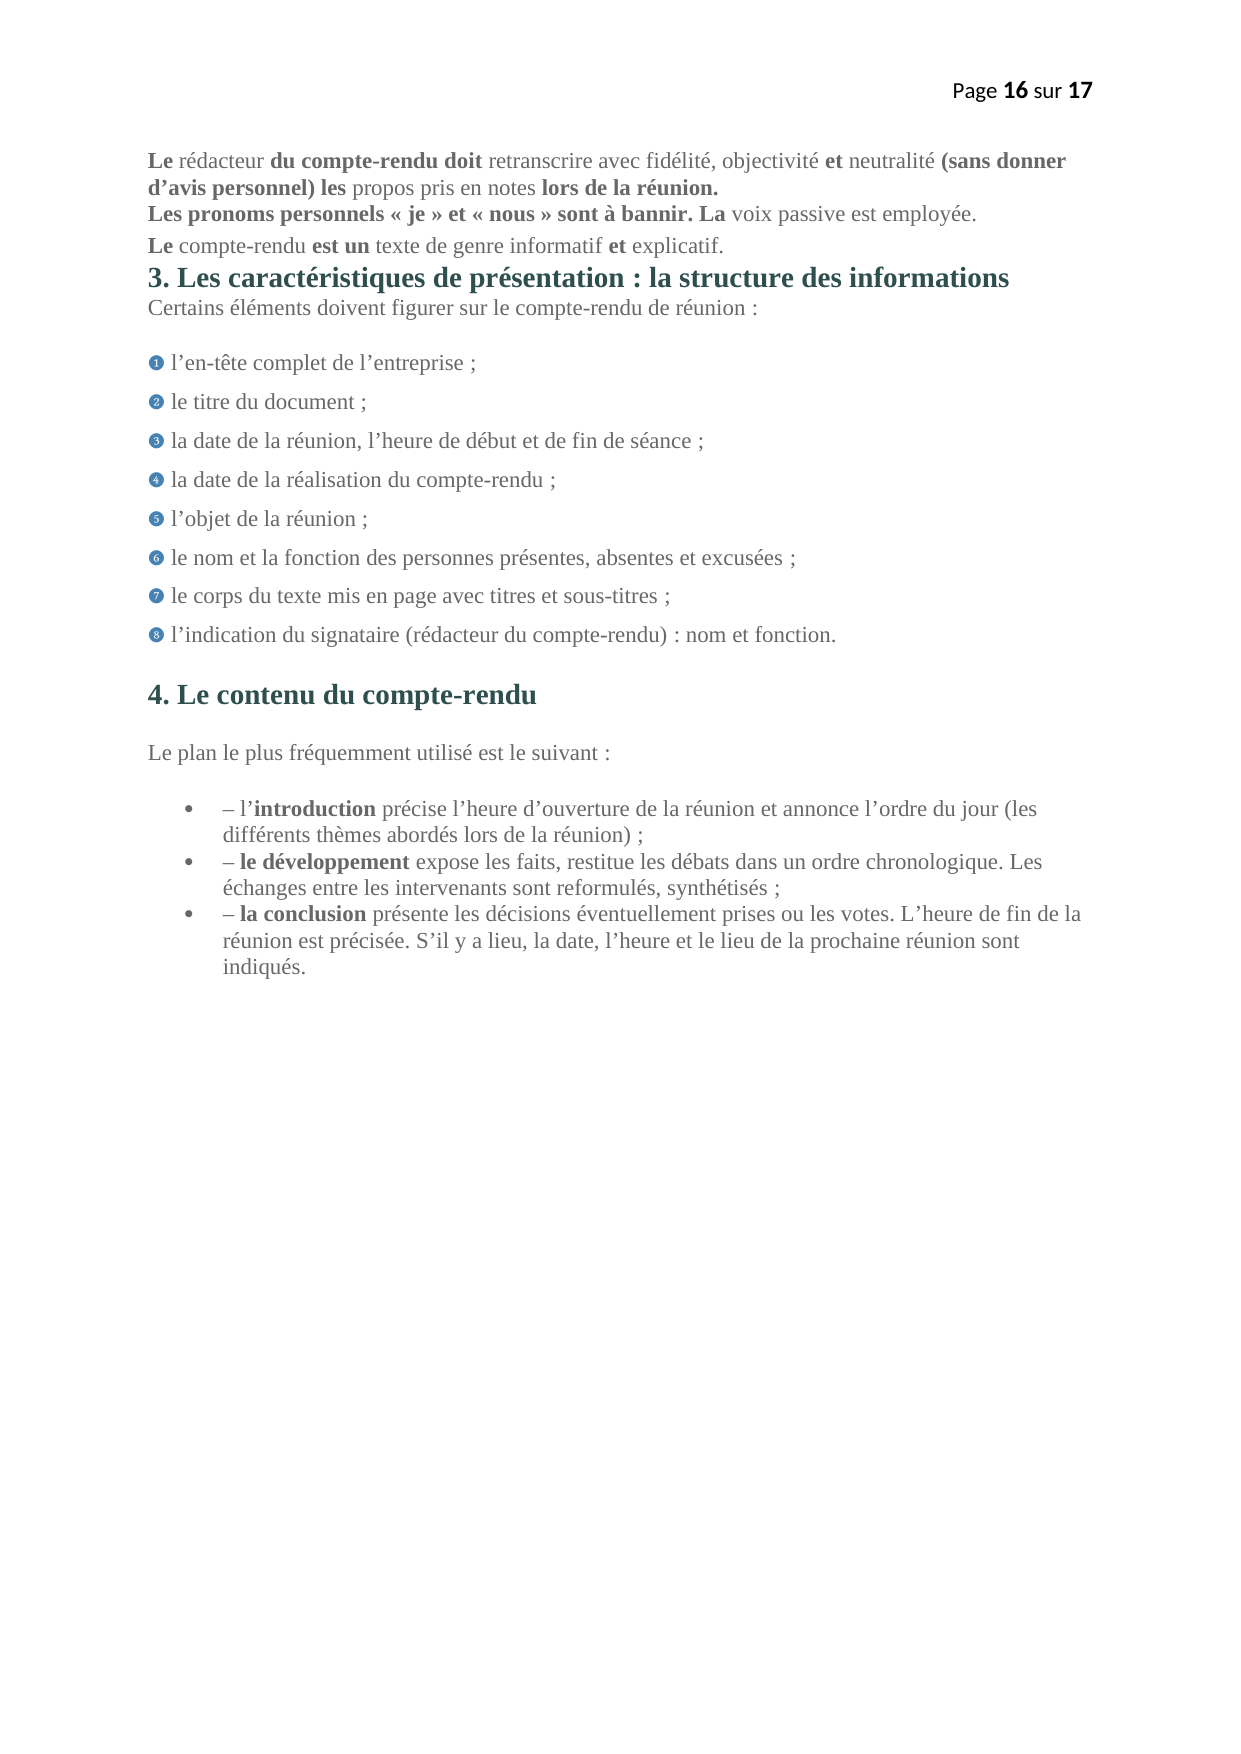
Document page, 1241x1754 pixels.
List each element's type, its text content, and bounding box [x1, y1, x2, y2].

subtitle 4. Le contenu du compte-rendu [148, 677, 1093, 710]
text ❷ le titre du document ; [148, 388, 1093, 414]
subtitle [148, 148, 1093, 320]
text ❸ la date de la réunion, l’heure de début et de fin de séance ; [148, 427, 1093, 453]
list – le développement expose les faits, restitue les débats dans un ordre chronologique. Les échanges entre les intervenants sont reformulés, synthétisés ; [185, 848, 1093, 900]
text ❹ la date de la réalisation du compte-rendu ; [148, 466, 1093, 492]
text Le plan le plus fréquemment utilisé est le suivant : [148, 739, 1093, 766]
list – l’introduction précise l’heure d’ouverture de la réunion et annonce l’ordre du jour (les différents thèmes abordés lors de la réunion) ; [185, 795, 1093, 848]
text ❻ le nom et la fonction des personnes présentes, absentes et excusées ; [148, 543, 1093, 570]
text ❶ l’en-tête complet de l’entreprise ; [148, 349, 1093, 376]
text ❺ l’objet de la réunion ; [148, 505, 1093, 531]
list – la conclusion présente les décisions éventuellement prises ou les votes. L’heure de fin de la réunion est précisée. S’il y a lieu, la date, l’heure et le lieu de la prochaine réunion sont indiqués. [185, 900, 1093, 979]
text ❼ le corps du texte mis en page avec titres et sous-titres ; [148, 582, 1093, 609]
text ❽ l’indication du signataire (rédacteur du compte-rendu) : nom et fonction. [148, 621, 1093, 648]
